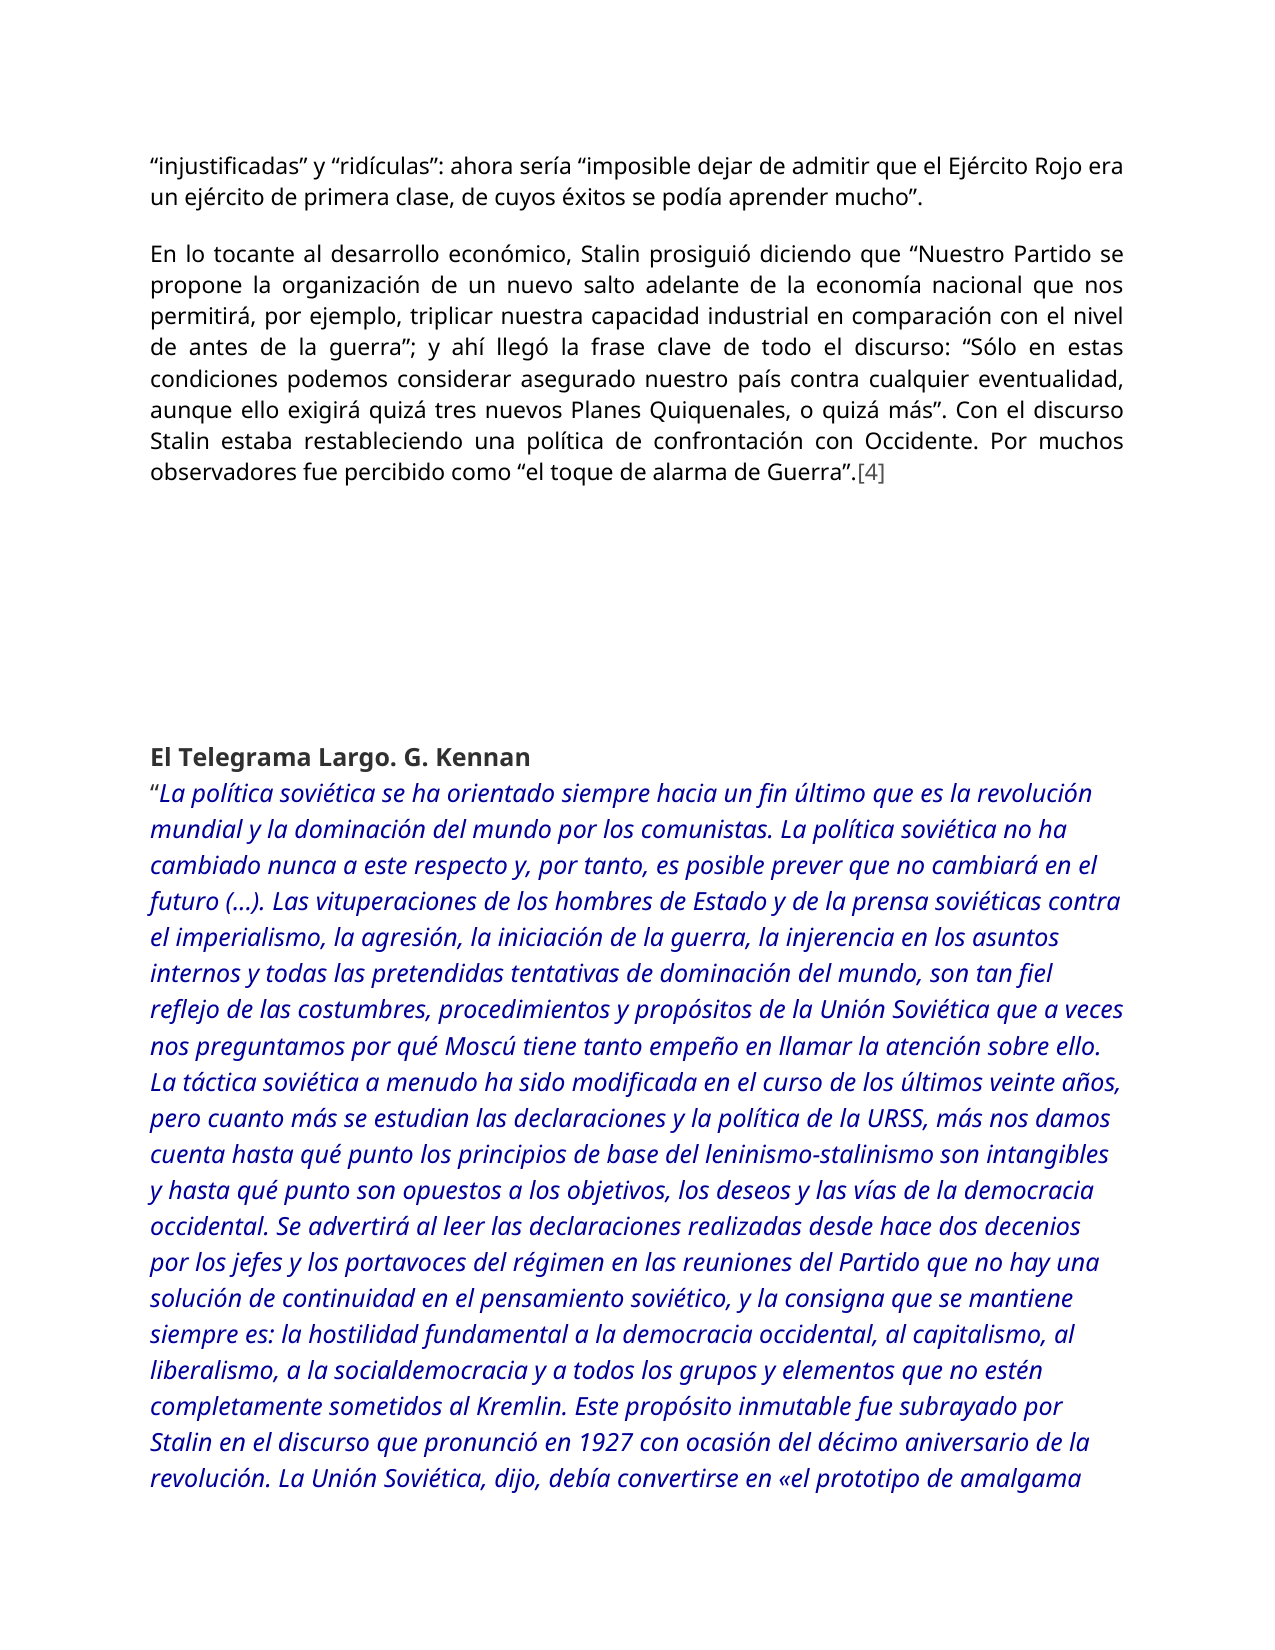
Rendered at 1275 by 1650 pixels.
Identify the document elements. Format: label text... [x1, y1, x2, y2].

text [150, 774, 1125, 1495]
text En lo tocante al desarrollo económico, Stalin prosiguió diciendo que “Nuestro Partido se propone la organización de un nuevo salto adelante de la economía nacional que nos permitirá, por ejemplo, triplicar nuestra capacidad industrial en comparación con el nivel de antes de la guerra”; y ahí llegó la frase clave de todo el discurso: “Sólo en estas condiciones podemos considerar asegurado nuestro país contra cualquier eventualidad, aunque ello exigirá quizá tres nuevos Planes Quiquenales, o quizá más”. Con el discurso Stalin estaba restableciendo una política de confrontación con Occidente. Por muchos observadores fue percibido como “el toque de alarma de Guerra”.[4] [150, 237, 1125, 487]
text El Telegrama Largo. G. Kennan [150, 738, 1125, 774]
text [150, 150, 1125, 212]
